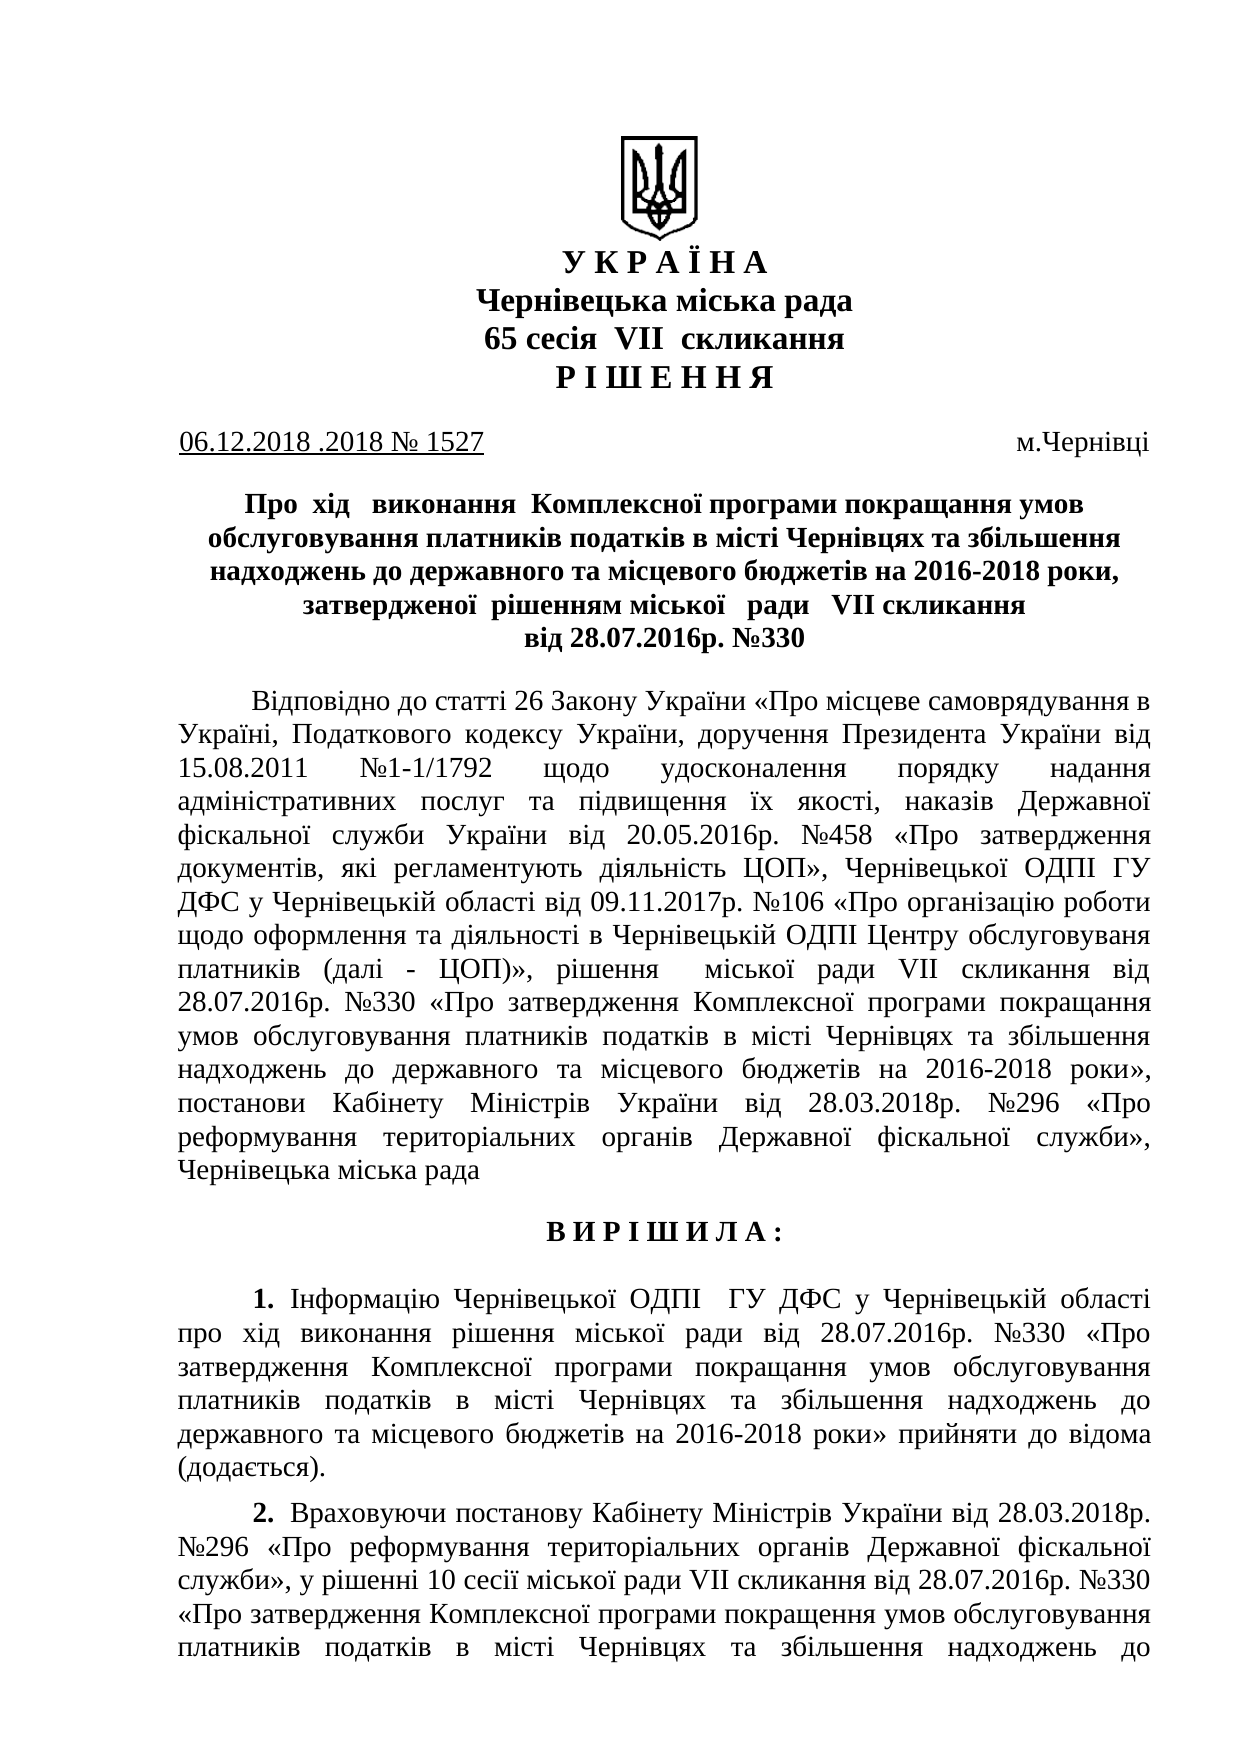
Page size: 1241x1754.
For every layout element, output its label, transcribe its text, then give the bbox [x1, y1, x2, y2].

text від 28.07.2016р. №330 [177, 620, 1152, 654]
title Чернівецька міська рада [177, 280, 1152, 318]
list Інформацію Чернівецької ОДПІ ГУ ДФС у Чернівецькій області про хід виконання рішення міської ради від 28.07.2016р. №330 «Про затвердження Комплексної програми покращання умов обслуговування платників податків в місті Чернівцях та збільшення надходжень до державного та місцевого бюджетів на 2016-2018 роки» прийняти до відома (додається). [177, 1282, 1152, 1483]
text 06.12.2018 .2018 № 1527 м.Чернівці [177, 424, 1152, 457]
text Відповідно до статті 26 Закону України «Про місцеве самоврядування в Україні, Податкового кодексу України, доручення Президента України від 15.08.2011 №1-1/1792 щодо удосконалення порядку надання адміністративних послуг та підвищення їх якості, наказів Державної фіскальної служби України від 20.05.2016р. №458 «Про затвердження документів, які регламентують діяльність ЦОП», Чернівецької ОДПІ ГУ ДФС у Чернівецькій області від 09.11.2017р. №106 «Про організацію роботи щодо оформлення та діяльності в Чернівецькій ОДПІ Центру обслуговуваня платників (далі - ЦОП)», рішення міської ради VІІ скликання від 28.07.2016р. №330 «Про затвердження Комплексної програми покращання умов обслуговування платників податків в місті Чернівцях та збільшення надходжень до державного та місцевого бюджетів на 2016-2018 роки», постанови Кабінету Міністрів України від 28.03.2018р. №296 «Про реформування територіальних органів Державної фіскальної служби», Чернівецька міська рада [177, 683, 1152, 1186]
text Р І Ш Е Н Н Я [177, 357, 1152, 395]
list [177, 1495, 1152, 1663]
text У К Р А Ї Н А [177, 118, 1152, 280]
text 65 сесія VІІ скликання [177, 318, 1152, 357]
text В И Р І Ш И Л А : [177, 1214, 1152, 1248]
text Про хід виконання Комплексної програми покращання умов обслуговування платників податків в місті Чернівцях та збільшення надходжень до державного та місцевого бюджетів на 2016-2018 роки, затвердженої рішенням міської ради VII скликання [177, 486, 1152, 620]
